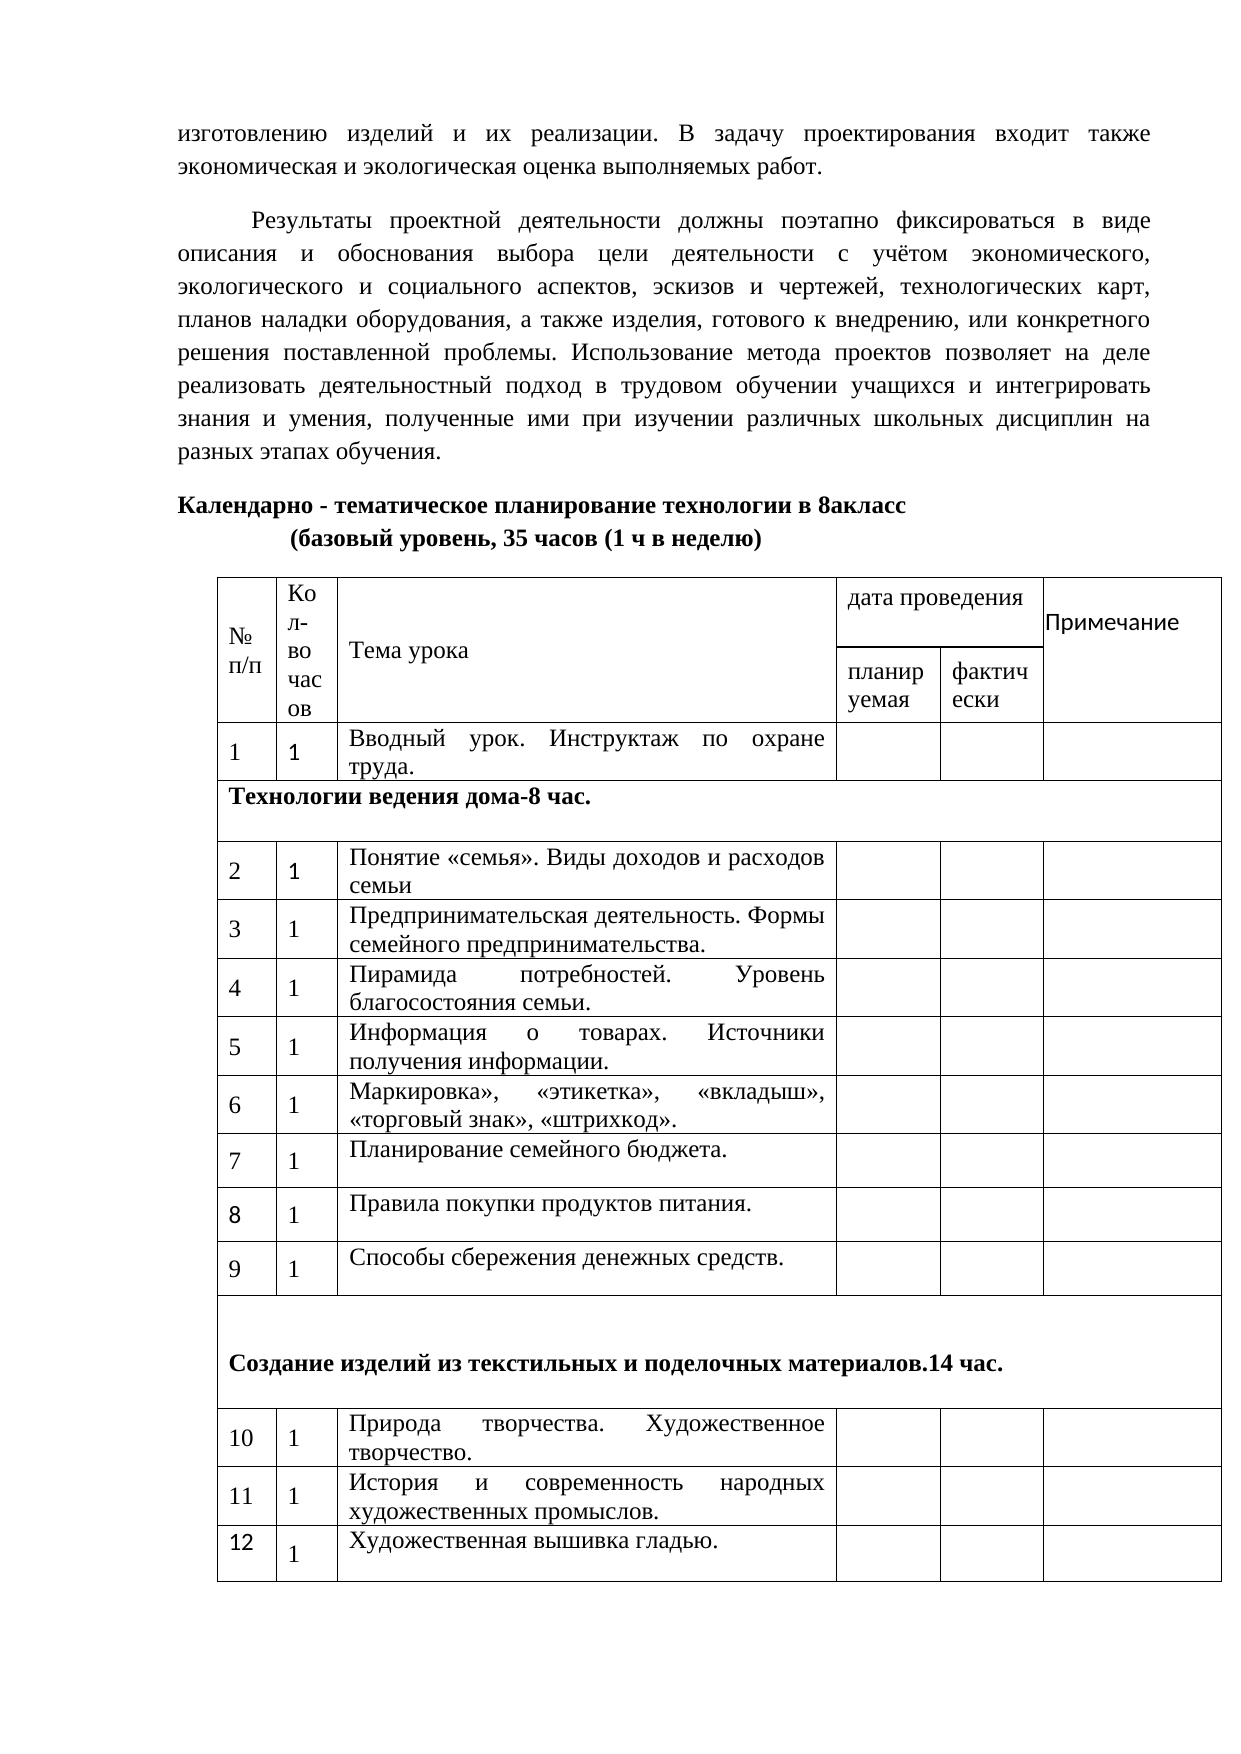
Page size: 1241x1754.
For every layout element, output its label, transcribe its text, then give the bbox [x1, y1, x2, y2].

table_cell [941, 1017, 1043, 1075]
table_cell [837, 959, 940, 1016]
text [177, 118, 1152, 180]
table_cell [837, 1188, 940, 1241]
table_cell 1 [277, 1526, 337, 1581]
table_cell Правила покупки продуктов питания. [338, 1188, 836, 1241]
table_cell [837, 1017, 940, 1075]
table_cell фактически [941, 648, 1043, 722]
table_cell [1044, 1467, 1221, 1524]
table_cell [941, 723, 1043, 780]
table_cell [837, 723, 940, 780]
table_cell 1 [277, 900, 337, 958]
table_cell [941, 1076, 1043, 1133]
table_cell 1 [277, 723, 337, 780]
table_cell [1044, 900, 1221, 958]
table_cell [941, 959, 1043, 1016]
table_cell 3 [218, 900, 276, 958]
table_cell 1 [277, 1467, 337, 1524]
table_cell 1 [277, 959, 337, 1016]
table_cell [837, 1526, 940, 1581]
table_cell 2 [218, 842, 276, 899]
table_cell [941, 1134, 1043, 1187]
table_cell Понятие «семья». Виды доходов и расходов семьи [338, 842, 836, 899]
table_cell [1044, 1076, 1221, 1133]
table_cell Природа творчества. Художественное творчество. [338, 1409, 836, 1466]
table_cell Планирование семейного бюджета. [338, 1134, 836, 1187]
table_cell [837, 842, 940, 899]
table_cell [1044, 842, 1221, 899]
table_cell 1 [218, 723, 276, 780]
table_cell [1044, 959, 1221, 1016]
table_cell [1044, 1188, 1221, 1241]
table_header Примечание [1044, 578, 1221, 722]
table_cell [837, 1134, 940, 1187]
table_cell Предпринимательская деятельность. Формы семейного предпринимательства. [338, 900, 836, 958]
text (базовый уровень, 35 часов (1 ч в неделю) [290, 523, 1152, 552]
table_cell [837, 1467, 940, 1524]
table_cell [837, 1242, 940, 1294]
table_cell 8 [218, 1188, 276, 1241]
table_cell планируемая [837, 648, 940, 722]
table_cell [1044, 1134, 1221, 1187]
table_cell [941, 900, 1043, 958]
table_cell [941, 1242, 1043, 1294]
table_cell 5 [218, 1017, 276, 1075]
table_cell [941, 1409, 1043, 1466]
table_cell [1044, 1242, 1221, 1294]
table_cell 1 [277, 1076, 337, 1133]
table_cell Пирамида потребностей. Уровень благосостояния семьи. [338, 959, 836, 1016]
table_cell [1044, 1526, 1221, 1581]
table_cell 1 [277, 1242, 337, 1294]
table_header Тема урока [338, 578, 836, 722]
table_cell 10 [218, 1409, 276, 1466]
table_header дата проведения [837, 578, 1043, 646]
table_cell Маркировка», «этикетка», «вкладыш», «торговый знак», «штрихкод». [338, 1076, 836, 1133]
text Календарно - тематическое планирование технологии в 8акласс [177, 490, 1152, 519]
table_cell 1 [277, 842, 337, 899]
table_cell [1044, 723, 1221, 780]
table_cell 1 [277, 1188, 337, 1241]
table_cell [837, 900, 940, 958]
table_cell 1 [277, 1134, 337, 1187]
table_cell 6 [218, 1076, 276, 1133]
table_cell [218, 1296, 1221, 1348]
text Результаты проектной деятельности должны поэтапно фиксироваться в виде описания и обоснования выбора цели деятельности с учётом экономического, экологического и социального аспектов, эскизов и чертежей, технологических карт, планов наладки оборудования, а также изделия, готового к внедрению, или конкретного решения поставленной проблемы. Использование метода проектов позволяет на деле реализовать деятельностный подход в трудовом обучении учащихся и интегрировать знания и умения, полученные ими при изучении различных школьных дисциплин на разных этапах обучения. [177, 205, 1152, 465]
table_cell 12 [218, 1526, 276, 1581]
table_cell История и современность народных художественных промыслов. [338, 1467, 836, 1524]
table_cell [837, 1409, 940, 1466]
table_cell 11 [218, 1467, 276, 1524]
table_cell Вводный урок. Инструктаж по охране труда. [338, 723, 836, 780]
table_cell 1 [277, 1017, 337, 1075]
table_cell Информация о товарах. Источники получения информации. [338, 1017, 836, 1075]
table_cell Технологии ведения дома-8 час. [218, 781, 1221, 841]
table_cell Способы сбережения денежных средств. [338, 1242, 836, 1294]
table_cell [941, 1188, 1043, 1241]
table_cell [1044, 1017, 1221, 1075]
table_cell [837, 1076, 940, 1133]
table_cell Создание изделий из текстильных и поделочных материалов.14 час. [218, 1348, 1221, 1407]
table_header № п/п [218, 578, 276, 722]
table_cell Художественная вышивка гладью. [338, 1526, 836, 1581]
table_cell 7 [218, 1134, 276, 1187]
table_cell 1 [277, 1409, 337, 1466]
table_cell [941, 1526, 1043, 1581]
table_cell [941, 1467, 1043, 1524]
table_cell [941, 842, 1043, 899]
table_cell [1044, 1409, 1221, 1466]
table_cell 4 [218, 959, 276, 1016]
table_cell 9 [218, 1242, 276, 1294]
table_header Кол-во часов [277, 578, 337, 722]
